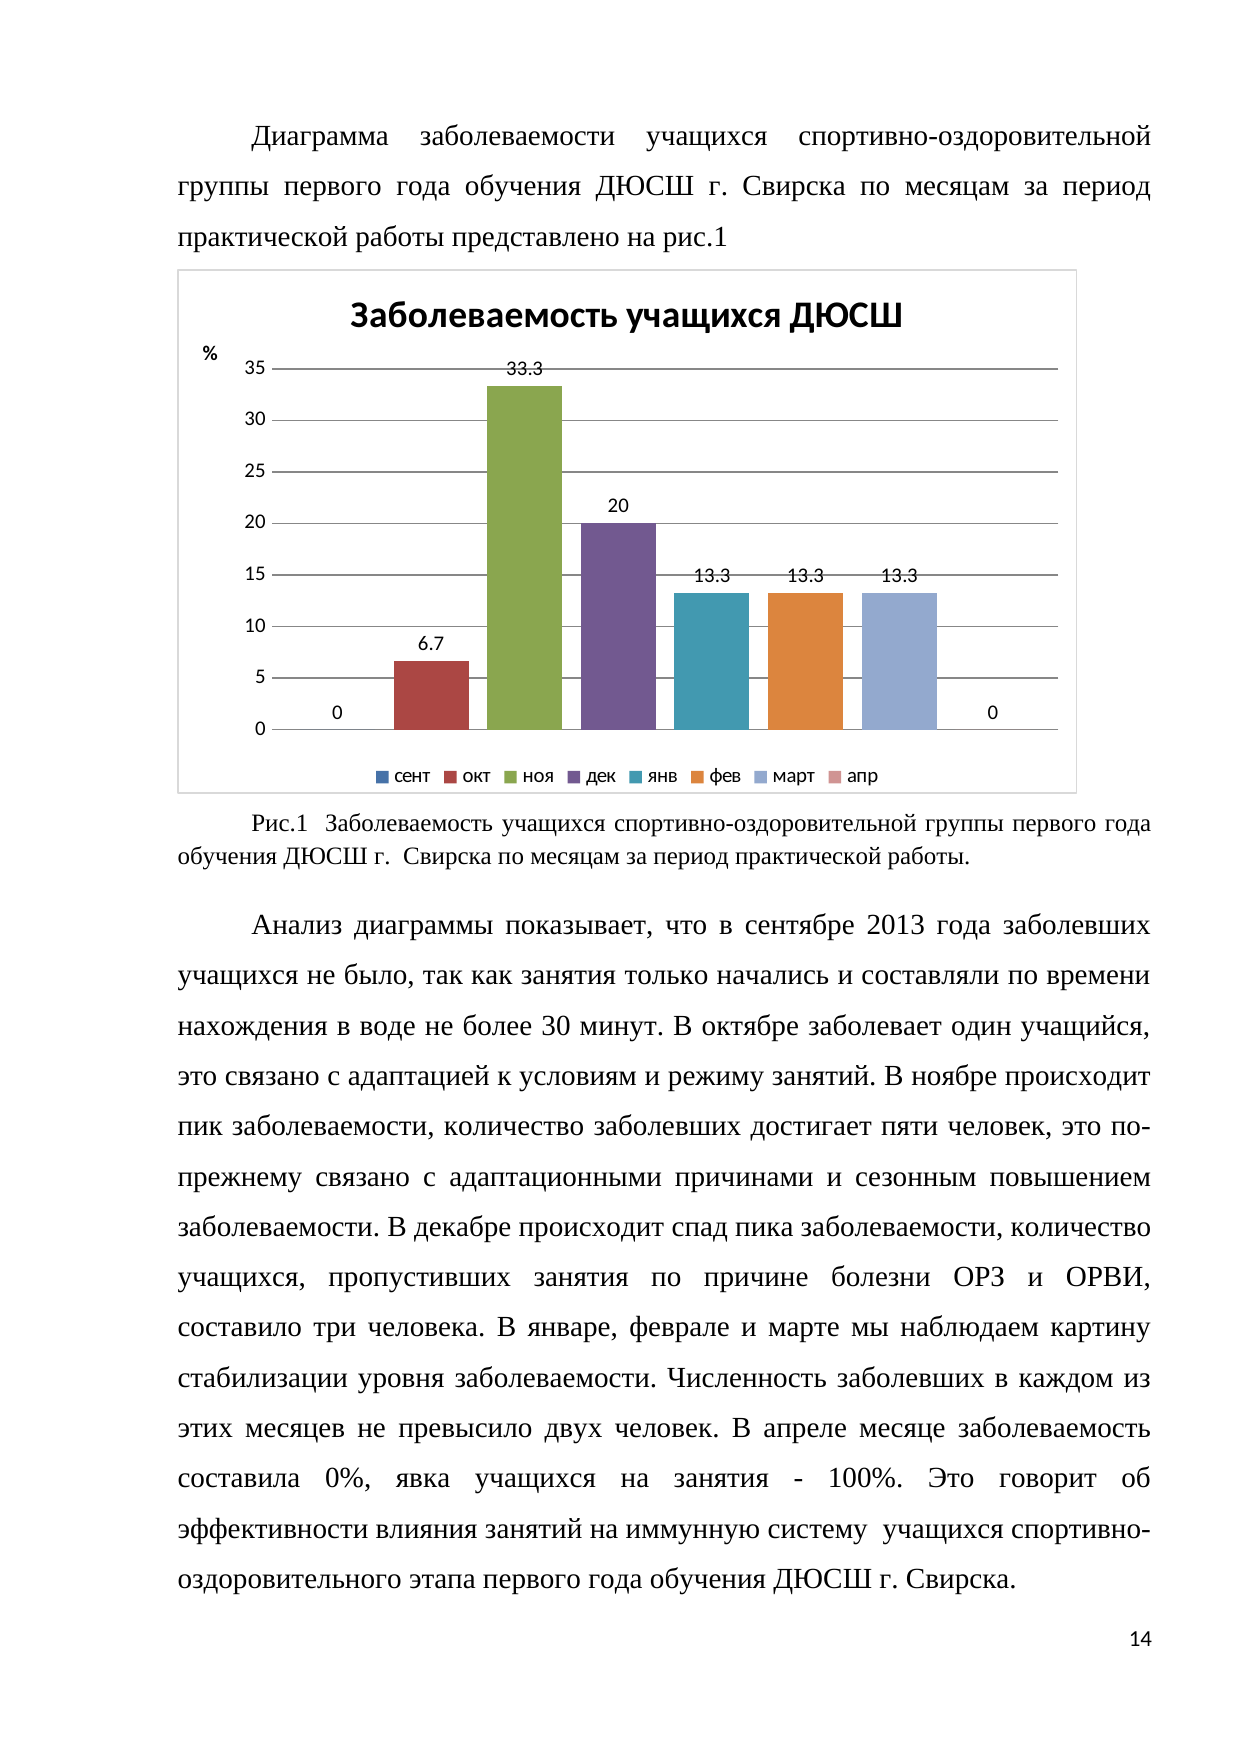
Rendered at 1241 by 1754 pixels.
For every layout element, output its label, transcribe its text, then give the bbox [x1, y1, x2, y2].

text Анализ диаграммы показывает, что в сентябре 2013 года заболевших учащихся не было, так как занятия только начались и составляли по времени нахождения в воде не более 30 минут. В октябре заболевает один учащийся, это связано с адаптацией к условиям и режиму занятий. В ноябре происходит пик заболеваемости, количество заболевших достигает пяти человек, это по-прежнему связано с адаптационными причинами и сезонным повышением заболеваемости. В декабре происходит спад пика заболеваемости, количество учащихся, пропустивших занятия по причине болезни ОРЗ и ОРВИ, составило три человека. В январе, феврале и марте мы наблюдаем картину стабилизации уровня заболеваемости. Численность заболевших в каждом из этих месяцев не превысило двух человек. В апреле месяце заболеваемость составила 0%, явка учащихся на занятия - 100%. Это говорит об эффективности влияния занятий на иммунную систему учащихся спортивно-оздоровительного этапа первого года обучения ДЮСШ г. Свирска. [177, 907, 1152, 1595]
text Рис.1 Заболеваемость учащихся спортивно-оздоровительной группы первого года обучения ДЮСШ г. Свирска по месяцам за период практической работы. [177, 808, 1152, 870]
text Диаграмма заболеваемости учащихся спортивно-оздоровительной группы первого года обучения ДЮСШ г. Свирска по месяцам за период практической работы представлено на рис.1 [177, 118, 1152, 252]
